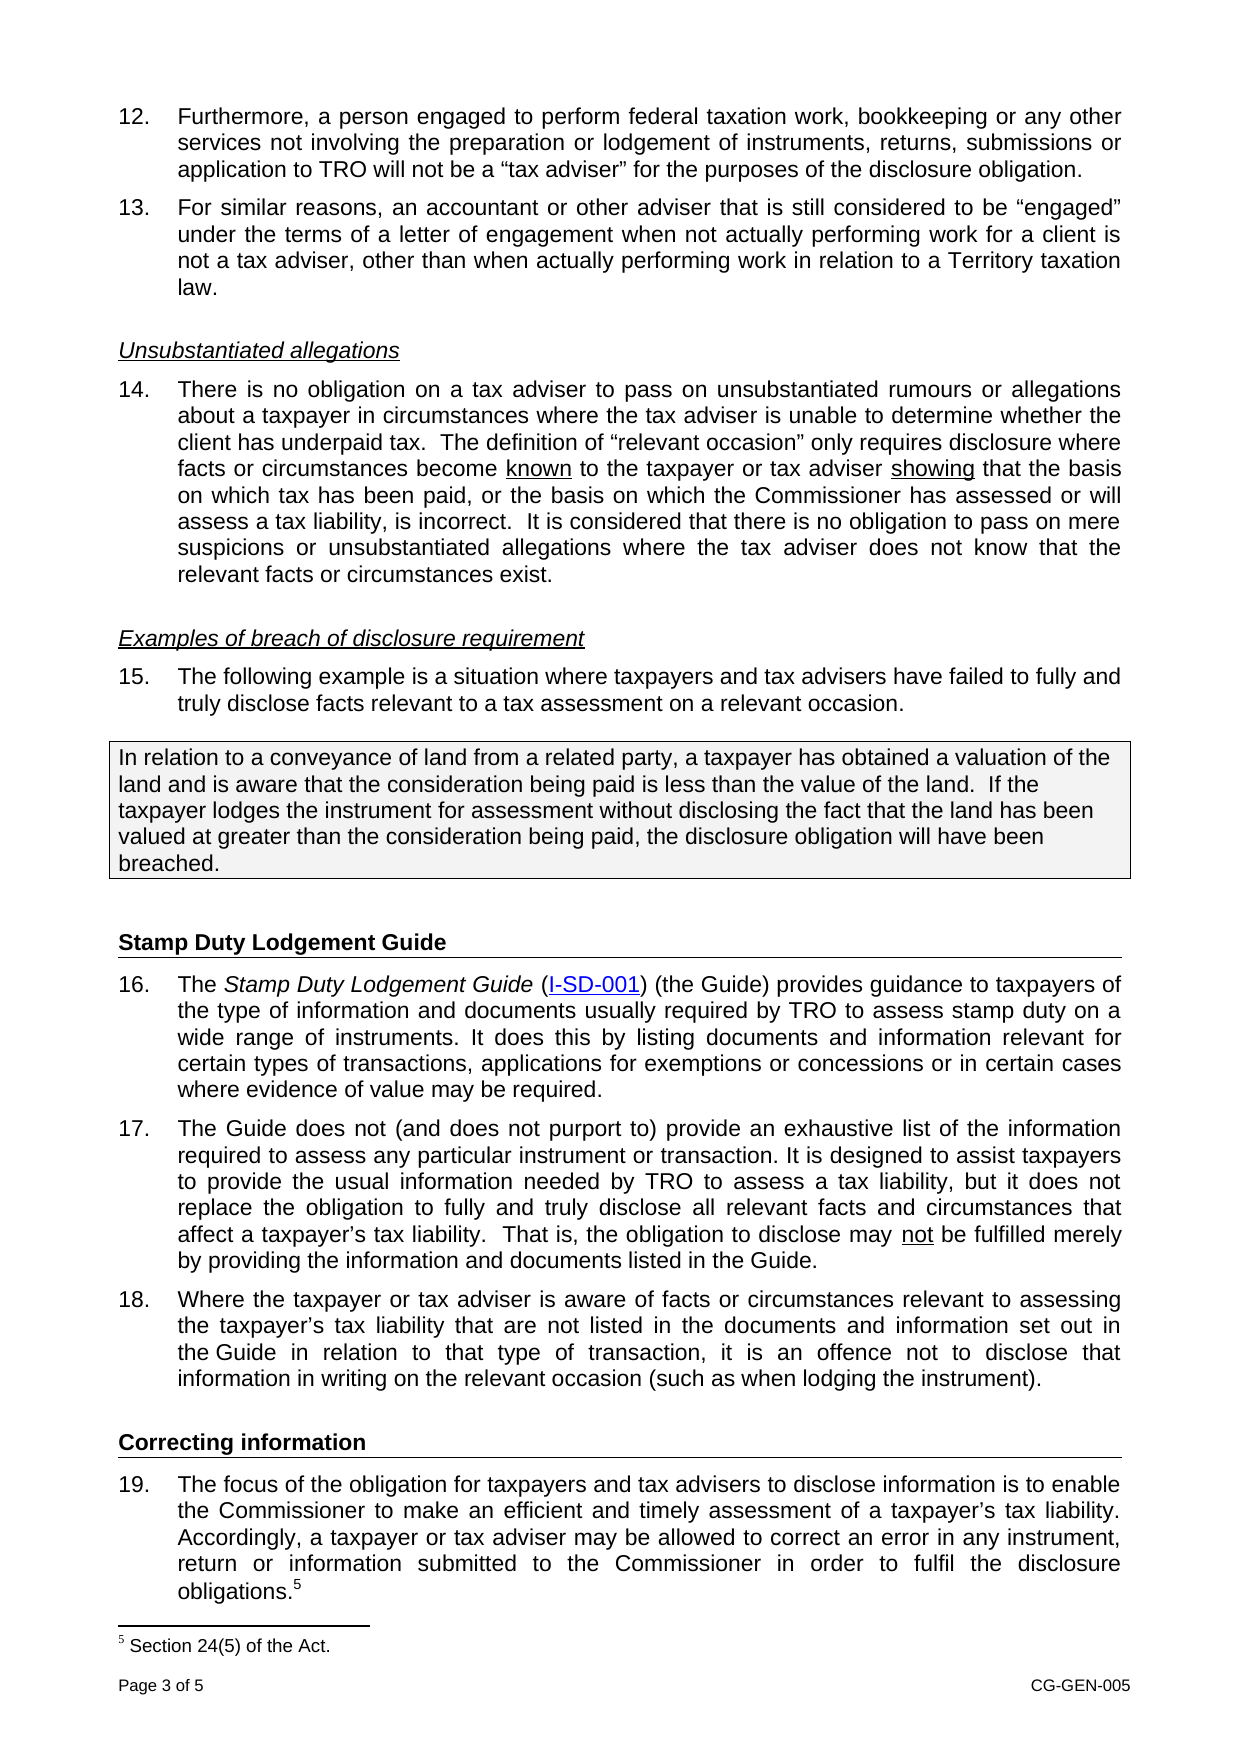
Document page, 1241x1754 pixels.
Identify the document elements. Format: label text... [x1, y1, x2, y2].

text For similar reasons, an accountant or other adviser that is still considered to be “engaged” under the terms of a letter of engagement when not actually performing work for a client is not a tax adviser, other than when actually performing work in relation to a Territory taxation law. [118, 194, 1122, 300]
text The Stamp Duty Lodgement Guide (I-SD-001) (the Guide) provides guidance to taxpayers of the type of information and documents usually required by TRO to assess stamp duty on a wide range of instruments. It does this by listing documents and information relevant for certain types of transactions, applications for exemptions or concessions or in certain cases where evidence of value may be required. [118, 971, 1122, 1103]
subtitle Unsubstantiated allegations [118, 337, 1122, 364]
text Where the taxpayer or tax adviser is aware of facts or circumstances relevant to assessing the taxpayer’s tax liability that are not listed in the documents and information set out in the Guide in relation to that type of transaction, it is an offence not to disclose that information in writing on the relevant occasion (such as when lodging the instrument). [118, 1286, 1122, 1391]
subtitle Correcting information [118, 1429, 1122, 1457]
subtitle Stamp Duty Lodgement Guide [118, 929, 1122, 957]
text Furthermore, a person engaged to perform federal taxation work, bookkeeping or any other services not involving the preparation or lodgement of instruments, returns, submissions or application to TRO will not be a “tax adviser” for the purposes of the disclosure obligation. [118, 103, 1122, 182]
subtitle Examples of breach of disclosure requirement [118, 624, 1122, 651]
text The Guide does not (and does not purport to) provide an exhaustive list of the information required to assess any particular instrument or transaction. It is designed to assist taxpayers to provide the usual information needed by TRO to assess a tax liability, but it does not replace the obligation to fully and truly disclose all relevant facts and circumstances that affect a taxpayer’s tax liability. That is, the obligation to disclose may not be fulfilled merely by providing the information and documents listed in the Guide. [118, 1115, 1122, 1273]
text There is no obligation on a tax adviser to pass on unsubstantiated rumours or allegations about a taxpayer in circumstances where the tax adviser is unable to determine whether the client has underpaid tax. The definition of “relevant occasion” only requires disclosure where facts or circumstances become known to the taxpayer or tax adviser showing that the basis on which tax has been paid, or the basis on which the Commissioner has assessed or will assess a tax liability, is incorrect. It is considered that there is no obligation to pass on mere suspicions or unsubstantiated allegations where the tax adviser does not know that the relevant facts or circumstances exist. [118, 376, 1122, 587]
text The following example is a situation where taxpayers and tax advisers have failed to fully and truly disclose facts relevant to a tax assessment on a relevant occasion. [118, 663, 1122, 716]
text The focus of the obligation for taxpayers and tax advisers to disclose information is to enable the Commissioner to make an efficient and timely assessment of a taxpayer’s tax liability. Accordingly, a taxpayer or tax adviser may be allowed to correct an error in any instrument, return or information submitted to the Commissioner in order to fulfil the disclosure obligations. [118, 1471, 1122, 1605]
text In relation to a conveyance of land from a related party, a taxpayer has obtained a valuation of the land and is aware that the consideration being paid is less than the value of the land. If the taxpayer lodges the instrument for assessment without disclosing the fact that the land has been valued at greater than the consideration being paid, the disclosure obligation will have been breached. [110, 742, 1130, 878]
